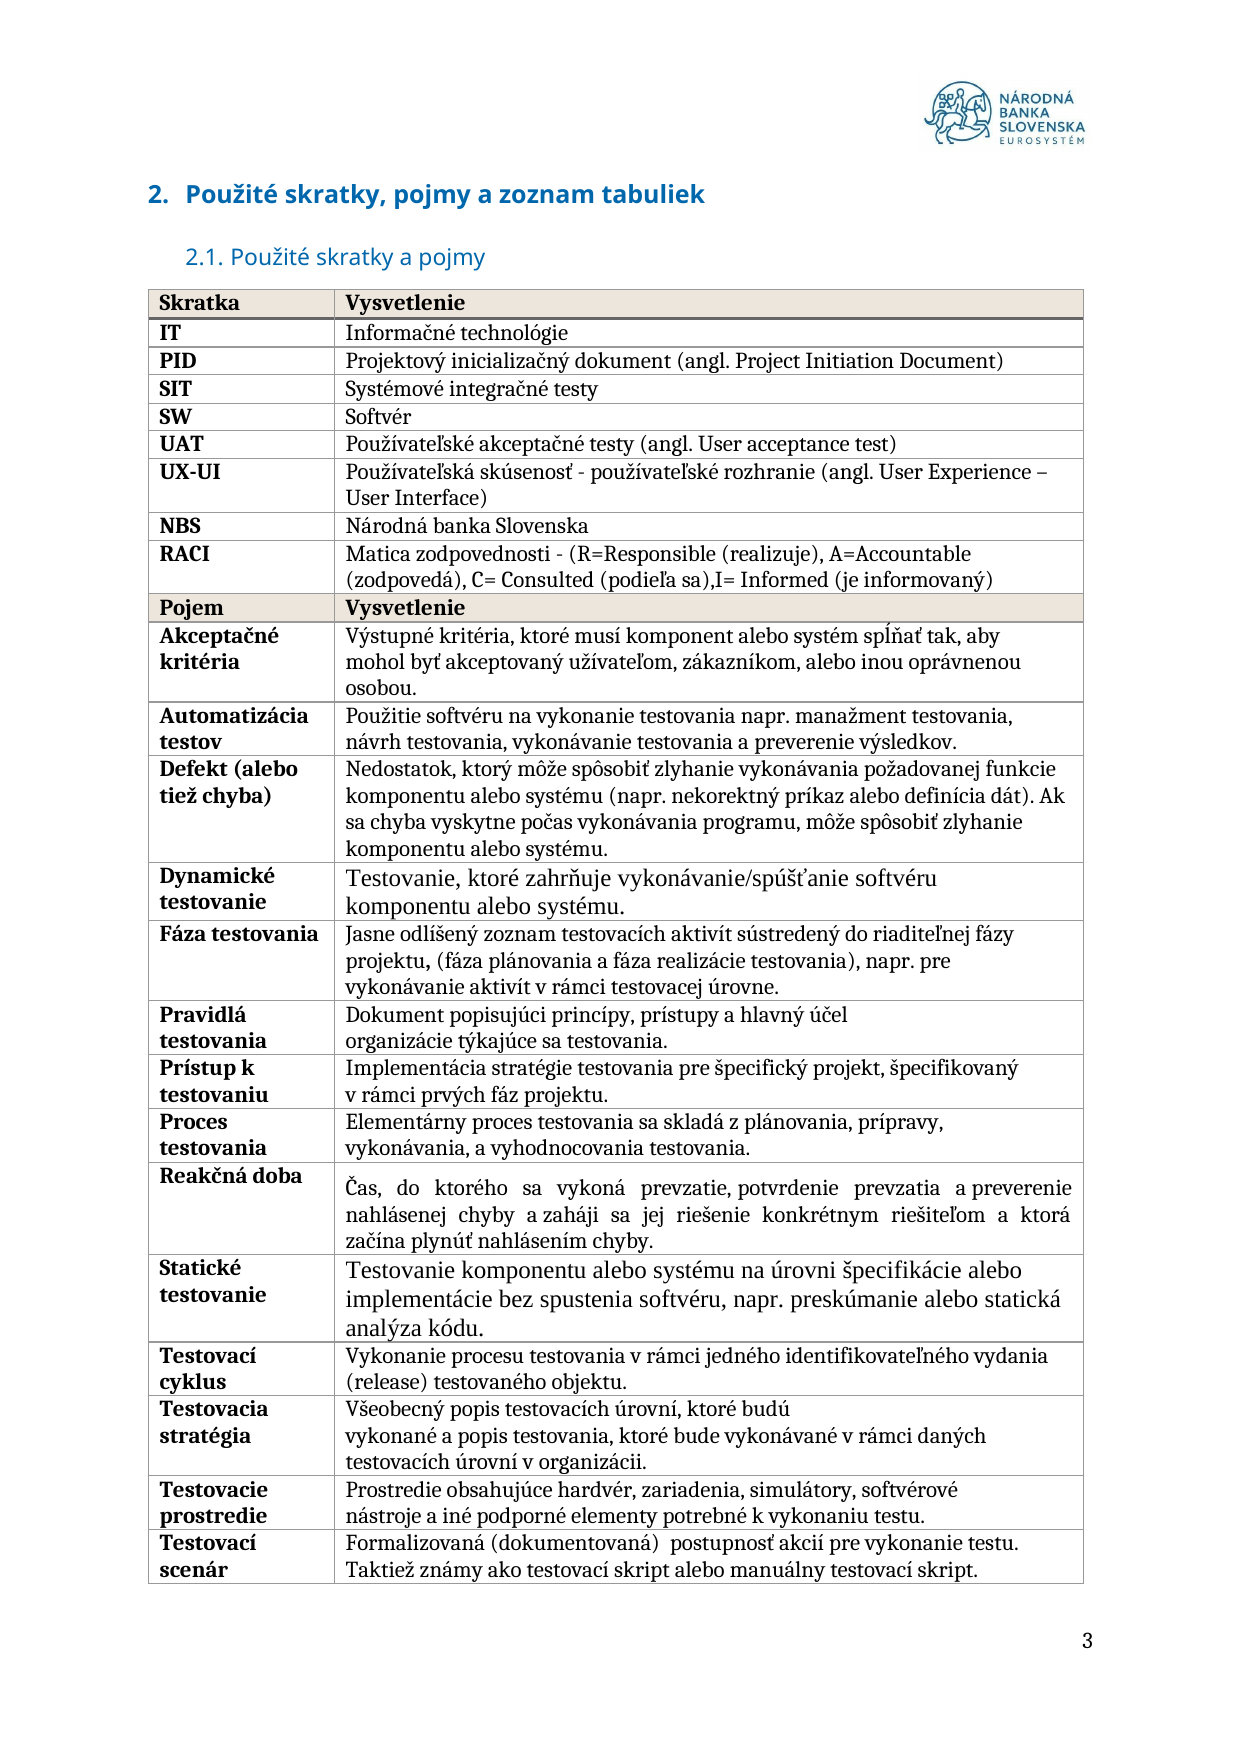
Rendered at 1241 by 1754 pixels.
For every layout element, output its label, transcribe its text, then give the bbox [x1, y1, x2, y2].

table_cell Implementácia stratégie testovania pre špecifický projekt, špecifikovaný v rámci prvých fáz projektu. [335, 1055, 1083, 1108]
table_cell Výstupné kritéria, ktoré musí komponent alebo systém spĺňať tak, aby mohol byť akceptovaný užívateľom, zákazníkom, alebo inou oprávnenou osobou. [335, 623, 1083, 701]
table_cell Proces testovania [149, 1109, 334, 1162]
table_cell SIT [149, 375, 334, 402]
table_cell Formalizovaná (dokumentovaná) postupnosť akcií pre vykonanie testu. Taktiež známy ako testovací skript alebo manuálny testovací skript. [335, 1530, 1083, 1583]
table_cell Fáza testovania [149, 921, 334, 1000]
table_cell Nedostatok, ktorý môže spôsobiť zlyhanie vykonávania požadovanej funkcie komponentu alebo systému (napr. nekorektný príkaz alebo definícia dát). Ak sa chyba vyskytne počas vykonávania programu, môže spôsobiť zlyhanie komponentu alebo systému. [335, 756, 1083, 862]
table_cell Testovanie komponentu alebo systému na úrovni špecifikácie alebo implementácie bez spustenia softvéru, napr. preskúmanie alebo statická analýza kódu. [335, 1255, 1083, 1341]
table_cell Testovací cyklus [149, 1343, 334, 1395]
table_cell Používateľské akceptačné testy (angl. User acceptance test) [335, 431, 1083, 458]
table_cell UX-UI [149, 459, 334, 512]
table_cell Pravidlá testovania [149, 1001, 334, 1054]
table_cell Testovanie, ktoré zahrňuje vykonávanie/spúšťanie softvéru komponentu alebo systému. [335, 863, 1083, 920]
subtitle Použité skratky a pojmy [185, 240, 1093, 272]
table_cell Vysvetlenie [335, 594, 1083, 621]
table_cell Všeobecný popis testovacích úrovní, ktoré budú vykonané a popis testovania, ktoré bude vykonávané v rámci daných testovacích úrovní v organizácii. [335, 1396, 1083, 1475]
table_cell Defekt (alebo tiež chyba) [149, 756, 334, 862]
table_cell PID [149, 348, 334, 374]
table_cell NBS [149, 513, 334, 539]
table_cell Automatizácia testov [149, 703, 334, 755]
table_cell UAT [149, 431, 334, 458]
table_cell Testovacia stratégia [149, 1396, 334, 1475]
picture [916, 73, 1093, 152]
table_cell Národná banka Slovenska [335, 513, 1083, 539]
table_cell Dokument popisujúci princípy, prístupy a hlavný účel organizácie týkajúce sa testovania. [335, 1001, 1083, 1054]
table_header Vysvetlenie [335, 290, 1083, 317]
table_cell Reakčná doba [149, 1163, 334, 1254]
subtitle Použité skratky, pojmy a zoznam tabuliek [148, 176, 1093, 210]
table_cell Jasne odlíšený zoznam testovacích aktivít sústredený do riaditeľnej fázy projektu, (fáza plánovania a fáza realizácie testovania), napr. pre vykonávanie aktivít v rámci testovacej úrovne. [335, 921, 1083, 1000]
table_cell Vykonanie procesu testovania v rámci jedného identifikovateľného vydania (release) testovaného objektu. [335, 1343, 1083, 1395]
table_cell IT [149, 320, 334, 346]
table_cell Matica zodpovednosti - (R=Responsible (realizuje), A=Accountable (zodpovedá), C= Consulted (podieľa sa),I= Informed (je informovaný) [335, 541, 1083, 593]
table_cell Testovacie prostredie [149, 1476, 334, 1529]
table_header Skratka [149, 290, 334, 317]
table_cell Projektový inicializačný dokument (angl. Project Initiation Document) [335, 348, 1083, 374]
table_cell Čas, do ktorého sa vykoná prevzatie, potvrdenie prevzatia a preverenie nahlásenej chyby a zaháji sa jej riešenie konkrétnym riešiteľom a ktorá začína plynúť nahlásením chyby. [335, 1163, 1083, 1254]
table_cell Prístup k testovaniu [149, 1055, 334, 1108]
table_cell Statické testovanie [149, 1255, 334, 1341]
table_cell Použitie softvéru na vykonanie testovania napr. manažment testovania, návrh testovania, vykonávanie testovania a preverenie výsledkov. [335, 703, 1083, 755]
table_cell Testovací scenár [149, 1530, 334, 1583]
table_cell Prostredie obsahujúce hardvér, zariadenia, simulátory, softvérové nástroje a iné podporné elementy potrebné k vykonaniu testu. [335, 1476, 1083, 1529]
table_cell Akceptačné kritéria [149, 623, 334, 701]
table_cell Softvér [335, 404, 1083, 430]
table_cell Systémové integračné testy [335, 375, 1083, 402]
table_cell SW [149, 404, 334, 430]
table_cell Používateľská skúsenosť - používateľské rozhranie (angl. User Experience – User Interface) [335, 459, 1083, 512]
table_cell Dynamické testovanie [149, 863, 334, 920]
table_cell Pojem [149, 594, 334, 621]
table_cell Elementárny proces testovania sa skladá z plánovania, prípravy, vykonávania, a vyhodnocovania testovania. [335, 1109, 1083, 1162]
table_cell RACI [149, 541, 334, 593]
table_cell Informačné technológie [335, 320, 1083, 346]
